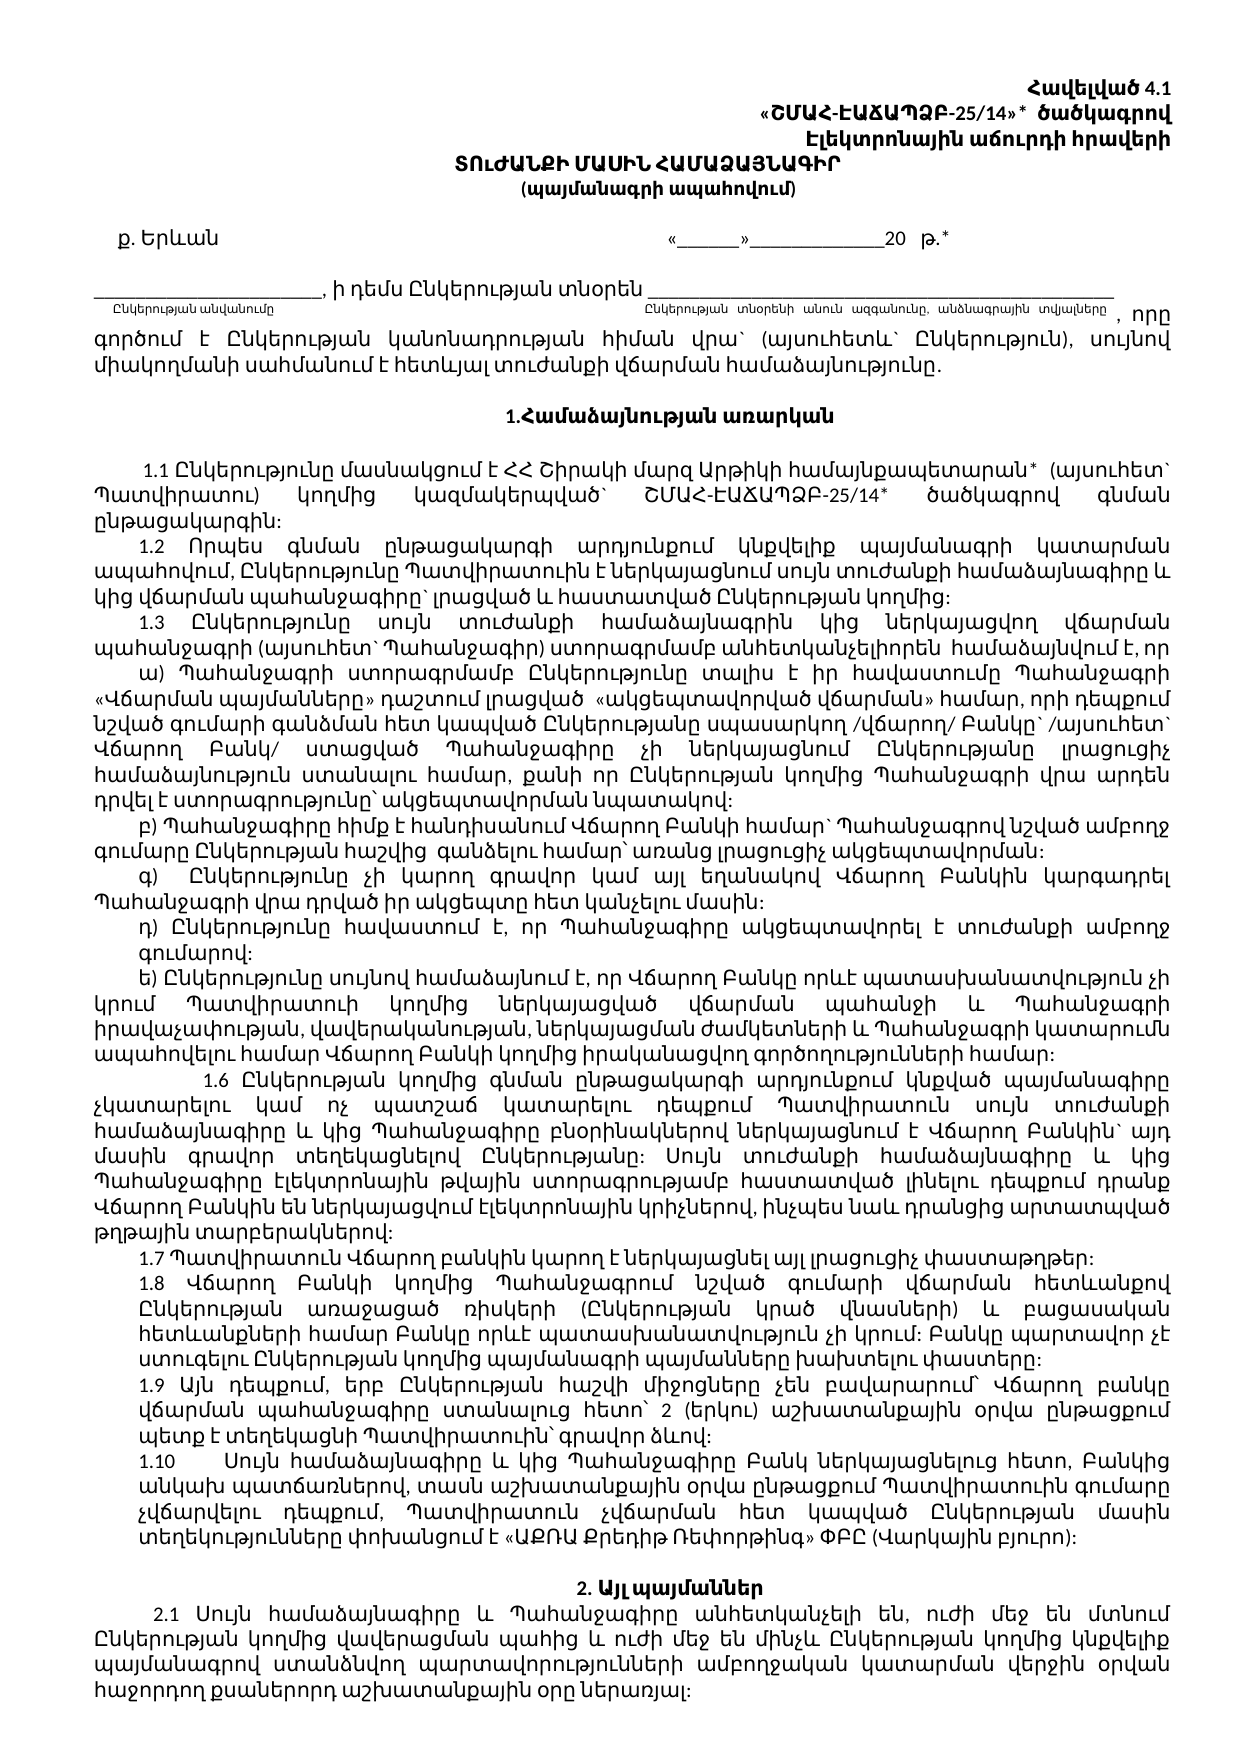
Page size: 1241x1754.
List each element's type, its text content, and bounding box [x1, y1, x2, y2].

text Էլեկտրոնային աճուրդի հրավերի [94, 126, 1171, 151]
text Ընկերության անվանումը Ընկերության տնօրենի անուն ազգանունը, անձնագրային տվյալները , որը գործում է Ընկերության կանոնադրության հիման վրա` (այսուհետև` Ընկերություն), սույնով միակողմանի սահմանում է հետևյալ տուժանքի վճարման համաձայնությունը. [94, 301, 1171, 377]
text Հավելված 4.1 [94, 75, 1171, 100]
text «ՇՄԱՀ-ԷԱՃԱՊՁԲ-25/14»* ծածկագրով [94, 100, 1171, 126]
text ______________________, ի դեմս Ընկերության տնօրեն _____________________________________________ [94, 276, 1171, 301]
text 2. Այլ պայմաններ [169, 1575, 1171, 1601]
text ե) Ընկերությունը սույնով համաձայնում է, որ Վճարող Բանկը որևէ պատասխանատվություն չի կրում Պատվիրատուի կողմից ներկայացված վճարման պահանջի և Պահանջագրի իրավաչափության, վավերականության, ներկայացման ժամկետների և Պահանջագրի կատարումն ապահովելու համար Վճարող Բանկի կողմից իրականացվող գործողությունների համար: [94, 965, 1171, 1067]
text 1.2 Որպես գնման ընթացակարգի արդյունքում կնքվելիք պայմանագրի կատարման ապահովում, Ընկերությունը Պատվիրատուին է ներկայացնում սույն տուժանքի համաձայնագիրը և կից վճարման պահանջագիրը` լրացված և հաստատված Ընկերության կողմից: [94, 533, 1171, 609]
text 1.3 Ընկերությունը սույն տուժանքի համաձայնագրին կից ներկայացվող վճարման պահանջագրի (այսուհետ` Պահանջագիր) ստորագրմամբ անհետկանչելիորեն համաձայնվում է, որ [94, 609, 1171, 660]
text 2.1 Սույն համաձայնագիրը և Պահանջագիրը անհետկանչելի են, ուժի մեջ են մտնում Ընկերության կողմից վավերացման պահից և ուժի մեջ են մինչև Ընկերության կողմից կնքվելիք պայմանագրով ստանձնվող պարտավորությունների ամբողջական կատարման վերջին օրվան հաջորդող քսաներորդ աշխատանքային օրը ներառյալ: [94, 1601, 1171, 1702]
text ք. Երևան «______»_____________20 թ.* [94, 225, 1171, 250]
text 1.7 Պատվիրատուն Վճարող բանկին կարող է ներկայացնել այլ լրացուցիչ փաստաթղթեր: [138, 1245, 1171, 1270]
text 1.8 Վճարող Բանկի կողմից Պահանջագրում նշված գումարի վճարման հետևանքով Ընկերության առաջացած ռիսկերի (Ընկերության կրած վնասների) և բացասական հետևանքների համար Բանկը որևէ պատասխանատվություն չի կրում: Բանկը պարտավոր չէ ստուգելու Ընկերության կողմից պայմանագրի պայմանները խախտելու փաստերը: [138, 1270, 1171, 1372]
text 1.9 Այն դեպքում, երբ Ընկերության հաշվի միջոցները չեն բավարարում՝ Վճարող բանկը վճարման պահանջագիրը ստանալուց հետո՝ 2 (երկու) աշխատանքային օրվա ընթացքում պետք է տեղեկացնի Պատվիրատուին՝ գրավոր ձևով: [138, 1372, 1171, 1448]
text գ) Ընկերությունը չի կարող գրավոր կամ այլ եղանակով Վճարող Բանկին կարգադրել Պահանջագրի վրա դրված իր ակցեպտը հետ կանչելու մասին: [94, 864, 1171, 914]
text ՏՈւԺԱՆՔԻ ՄԱՍԻՆ ՀԱՄԱՁԱՅՆԱԳԻՐ [94, 151, 1171, 177]
text 1.1 Ընկերությունը մասնակցում է ՀՀ Շիրակի մարզ Արթիկի համայնքապետարան* (այսուհետ` Պատվիրատու) կողմից կազմակերպված` ՇՄԱՀ-ԷԱՃԱՊՁԲ-25/14* ծածկագրով գնման ընթացակարգին: [94, 457, 1171, 533]
text ա) Պահանջագրի ստորագրմամբ Ընկերությունը տալիս է իր հավաստումը Պահանջագրի «Վճարման պայմանները» դաշտում լրացված «ակցեպտավորված վճարման» համար, որի դեպքում նշված գումարի գանձման հետ կապված Ընկերությանը սպասարկող /վճարող/ Բանկը` /այսուհետ` Վճարող Բանկ/ ստացված Պահանջագիրը չի ներկայացնում Ընկերությանը լրացուցիչ համաձայնություն ստանալու համար, քանի որ Ընկերության կողմից Պահանջագրի վրա արդեն դրվել է ստորագրությունը՝ ակցեպտավորման նպատակով: [94, 660, 1171, 813]
text 1.Համաձայնության առարկան [169, 403, 1171, 428]
text դ) Ընկերությունը հավաստում է, որ Պահանջագիրը ակցեպտավորել է տուժանքի ամբողջ գումարով: [138, 914, 1171, 965]
text 1.6 Ընկերության կողմից գնման ընթացակարգի արդյունքում կնքված պայմանագիրը չկատարելու կամ ոչ պատշաճ կատարելու դեպքում Պատվիրատուն սույն տուժանքի համաձայնագիրը և կից Պահանջագիրը բնօրինակներով ներկայացնում է Վճարող Բանկին` այդ մասին գրավոր տեղեկացնելով Ընկերությանը: Սույն տուժանքի համաձայնագիրը և կից Պահանջագիրը էլեկտրոնային թվային ստորագրությամբ հաստատված լինելու դեպքում դրանք Վճարող Բանկին են ներկայացվում էլեկտրոնային կրիչներով, ինչպես նաև դրանցից արտատպված թղթային տարբերակներով: [94, 1067, 1171, 1245]
text 1.10 Սույն համաձայնագիրը և կից Պահանջագիրը Բանկ ներկայացնելուց հետո, Բանկից անկախ պատճառներով, տասն աշխատանքային օրվա ընթացքում Պատվիրատուին գումարը չվճարվելու դեպքում, Պատվիրատուն չվճարման հետ կապված Ընկերության մասին տեղեկությունները փոխանցում է «ԱՔՌԱ Քրեդիթ Ռեփորթինգ» ՓԲԸ (Վարկային բյուրո): [138, 1448, 1171, 1550]
text բ) Պահանջագիրը հիմք է հանդիսանում Վճարող Բանկի համար` Պահանջագրով նշված ամբողջ գումարը Ընկերության հաշվից գանձելու համար՝ առանց լրացուցիչ ակցեպտավորման: [94, 813, 1171, 864]
text (պայմանագրի ապահովում) [94, 177, 1171, 199]
